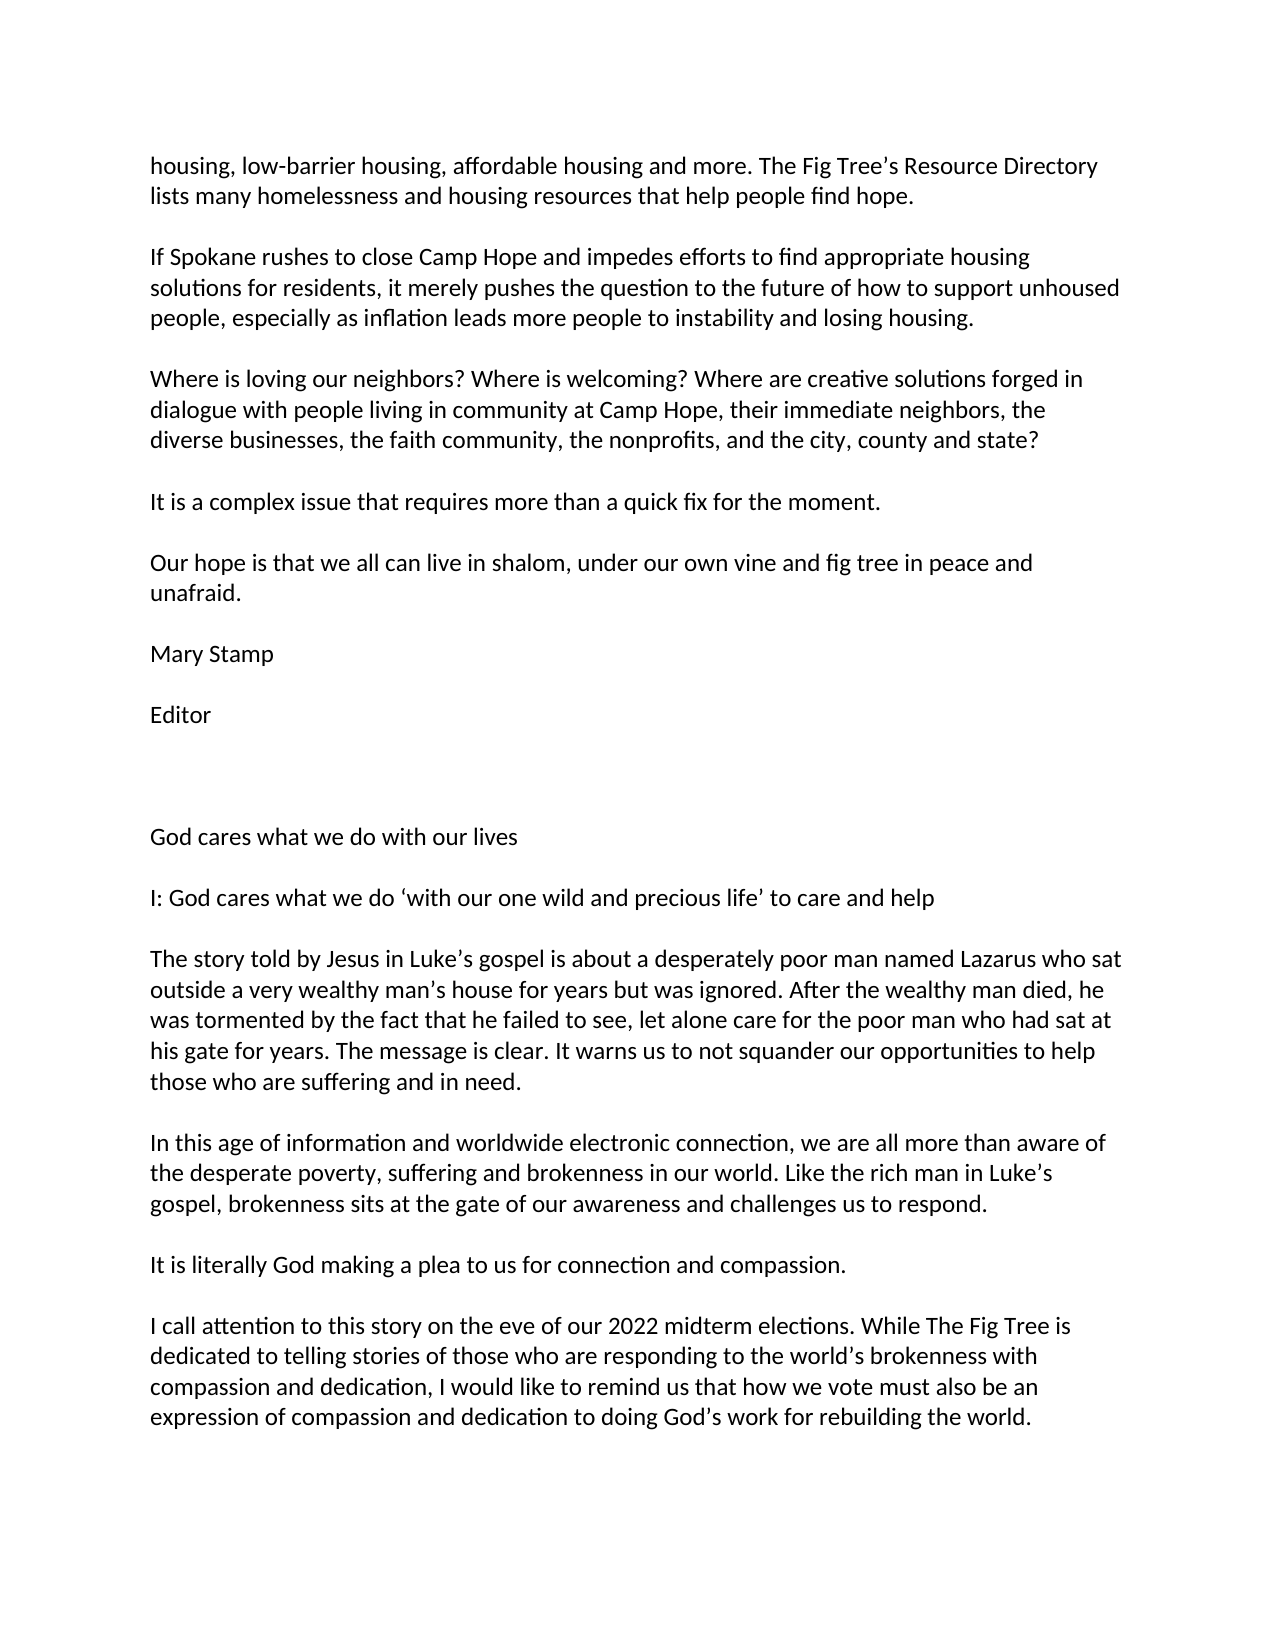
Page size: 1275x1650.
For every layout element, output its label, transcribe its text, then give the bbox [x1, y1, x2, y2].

text God cares what we do with our lives [150, 821, 1125, 852]
text If Spokane rushes to close Camp Hope and impedes efforts to find appropriate housing solutions for residents, it merely pushes the question to the future of how to support unhoused people, especially as inflation leads more people to instability and losing housing. [150, 242, 1125, 333]
text It is a complex issue that requires more than a quick fix for the moment. [150, 486, 1125, 516]
text Mary Stamp [150, 638, 1125, 669]
text I: God cares what we do ‘with our one wild and precious life’ to care and help [150, 882, 1125, 913]
text Our hope is that we all can live in shalom, under our own vine and fig tree in peace and unafraid. [150, 547, 1125, 608]
text I call attention to this story on the eve of our 2022 midterm elections. While The Fig Tree is dedicated to telling stories of those who are responding to the world’s brokenness with compassion and dedication, I would like to remind us that how we vote must also be an expression of compassion and dedication to doing God’s work for rebuilding the world. [150, 1310, 1125, 1432]
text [150, 150, 1125, 211]
text In this age of information and worldwide electronic connection, we are all more than aware of the desperate poverty, suffering and brokenness in our world. Like the rich man in Luke’s gospel, brokenness sits at the gate of our awareness and challenges us to respond. [150, 1127, 1125, 1218]
text Where is loving our neighbors? Where is welcoming? Where are creative solutions forged in dialogue with people living in community at Camp Hope, their immediate neighbors, the diverse businesses, the faith community, the nonprofits, and the city, county and state? [150, 364, 1125, 455]
text Editor [150, 699, 1125, 730]
text The story told by Jesus in Luke’s gospel is about a desperately poor man named Lazarus who sat outside a very wealthy man’s house for years but was ignored. After the wealthy man died, he was tormented by the fact that he failed to see, let alone care for the poor man who had sat at his gate for years. The message is clear. It warns us to not squander our opportunities to help those who are suffering and in need. [150, 943, 1125, 1096]
text It is literally God making a plea to us for connection and compassion. [150, 1249, 1125, 1279]
